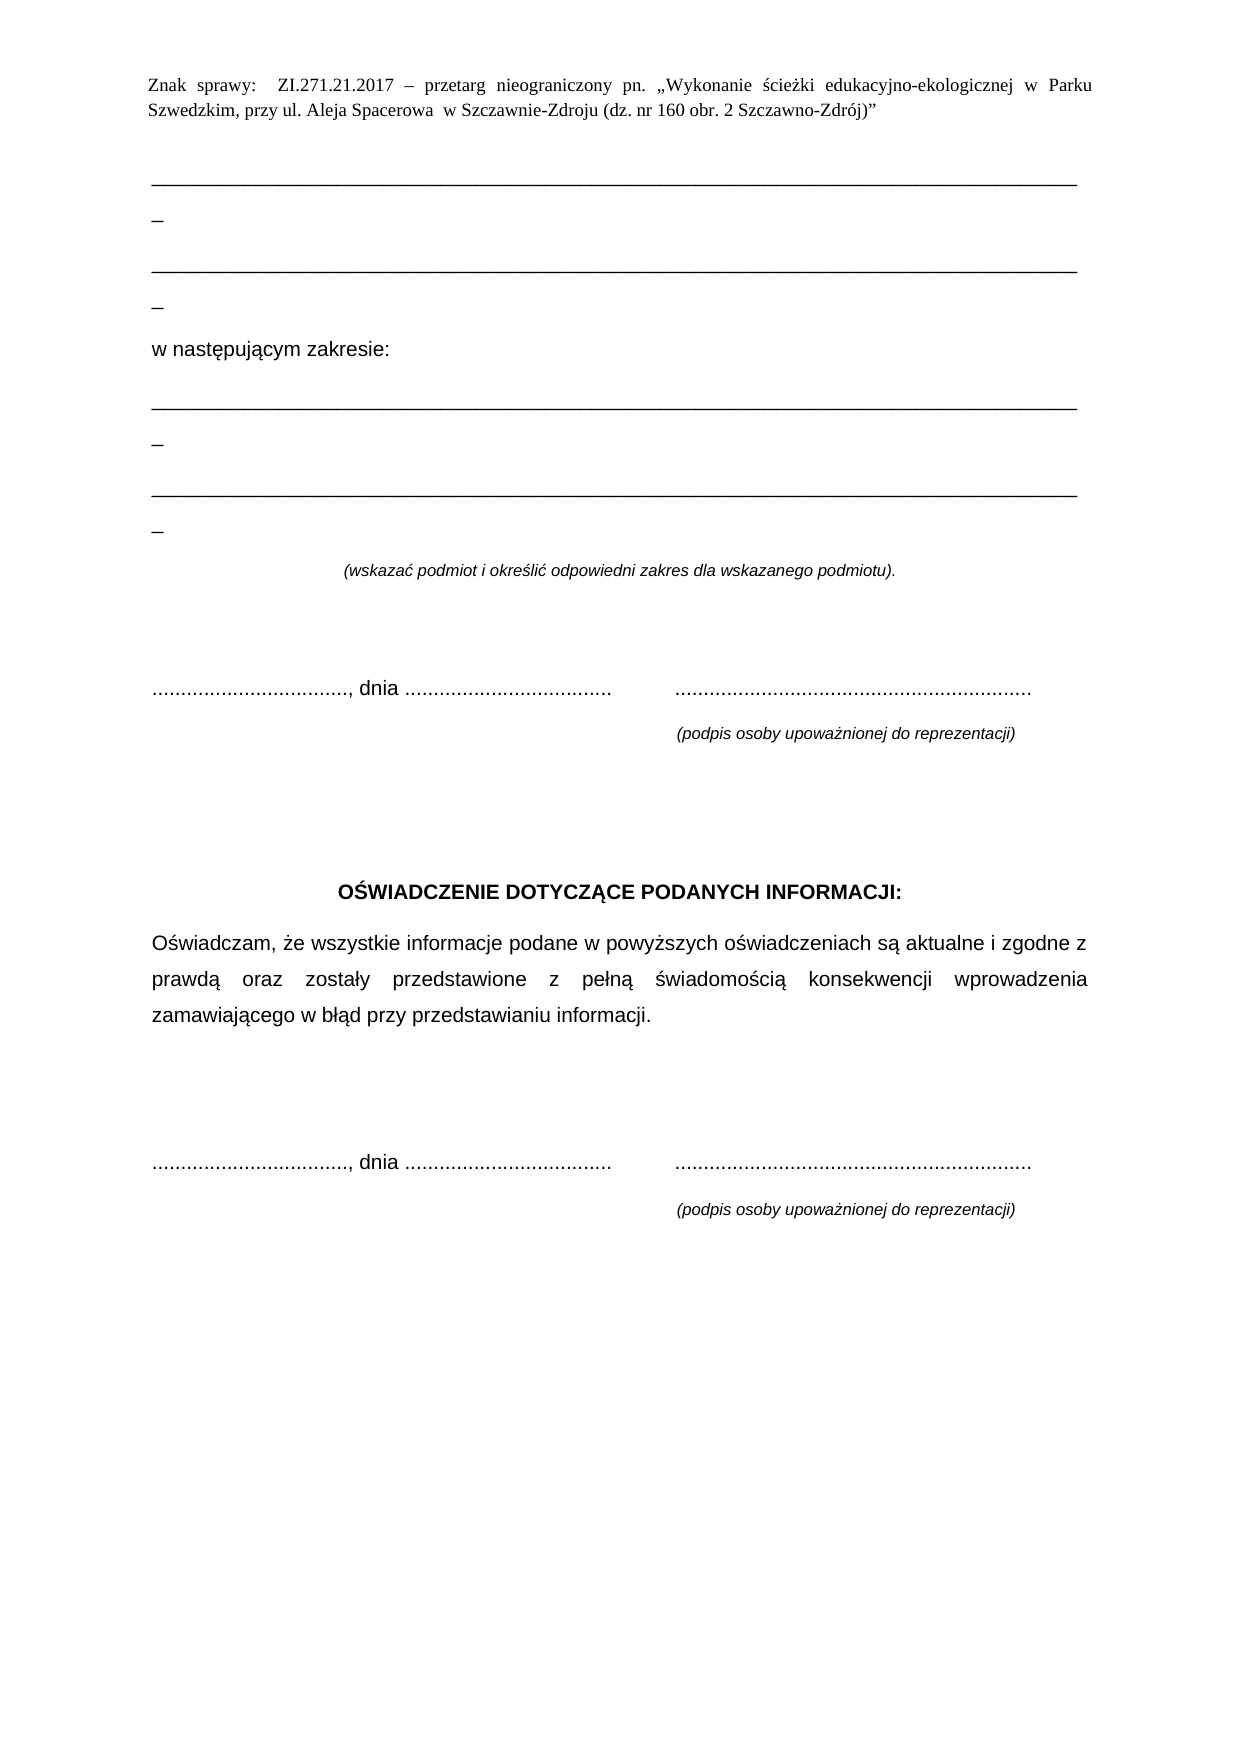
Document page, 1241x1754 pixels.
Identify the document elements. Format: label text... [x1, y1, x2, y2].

table_cell .................................., dnia .................................... .............................................................. [140, 1125, 1100, 1188]
table_cell (podpis osoby upoważnionej do reprezentacji) [140, 1188, 1100, 1259]
table_cell _________________________________________________________________________________ _________________________________________________________________________________ w następującym zakresie: _________________________________________________________________________________ _________________________________________________________________________________ (wskazać podmiot i określić odpowiedni zakres dla wskazanego podmiotu). .................................., dnia .................................... .............................................................. (podpis osoby upoważnionej do reprezentacji) OŚWIADCZENIE DOTYCZĄCE PODANYCH INFORMACJI: Oświadczam, że wszystkie informacje podane w powyższych oświadczeniach są aktualne i zgodne z prawdą oraz zostały przedstawione z pełną świadomością konsekwencji wprowadzenia zamawiającego w błąd przy przedstawianiu informacji. [140, 148, 1100, 1124]
